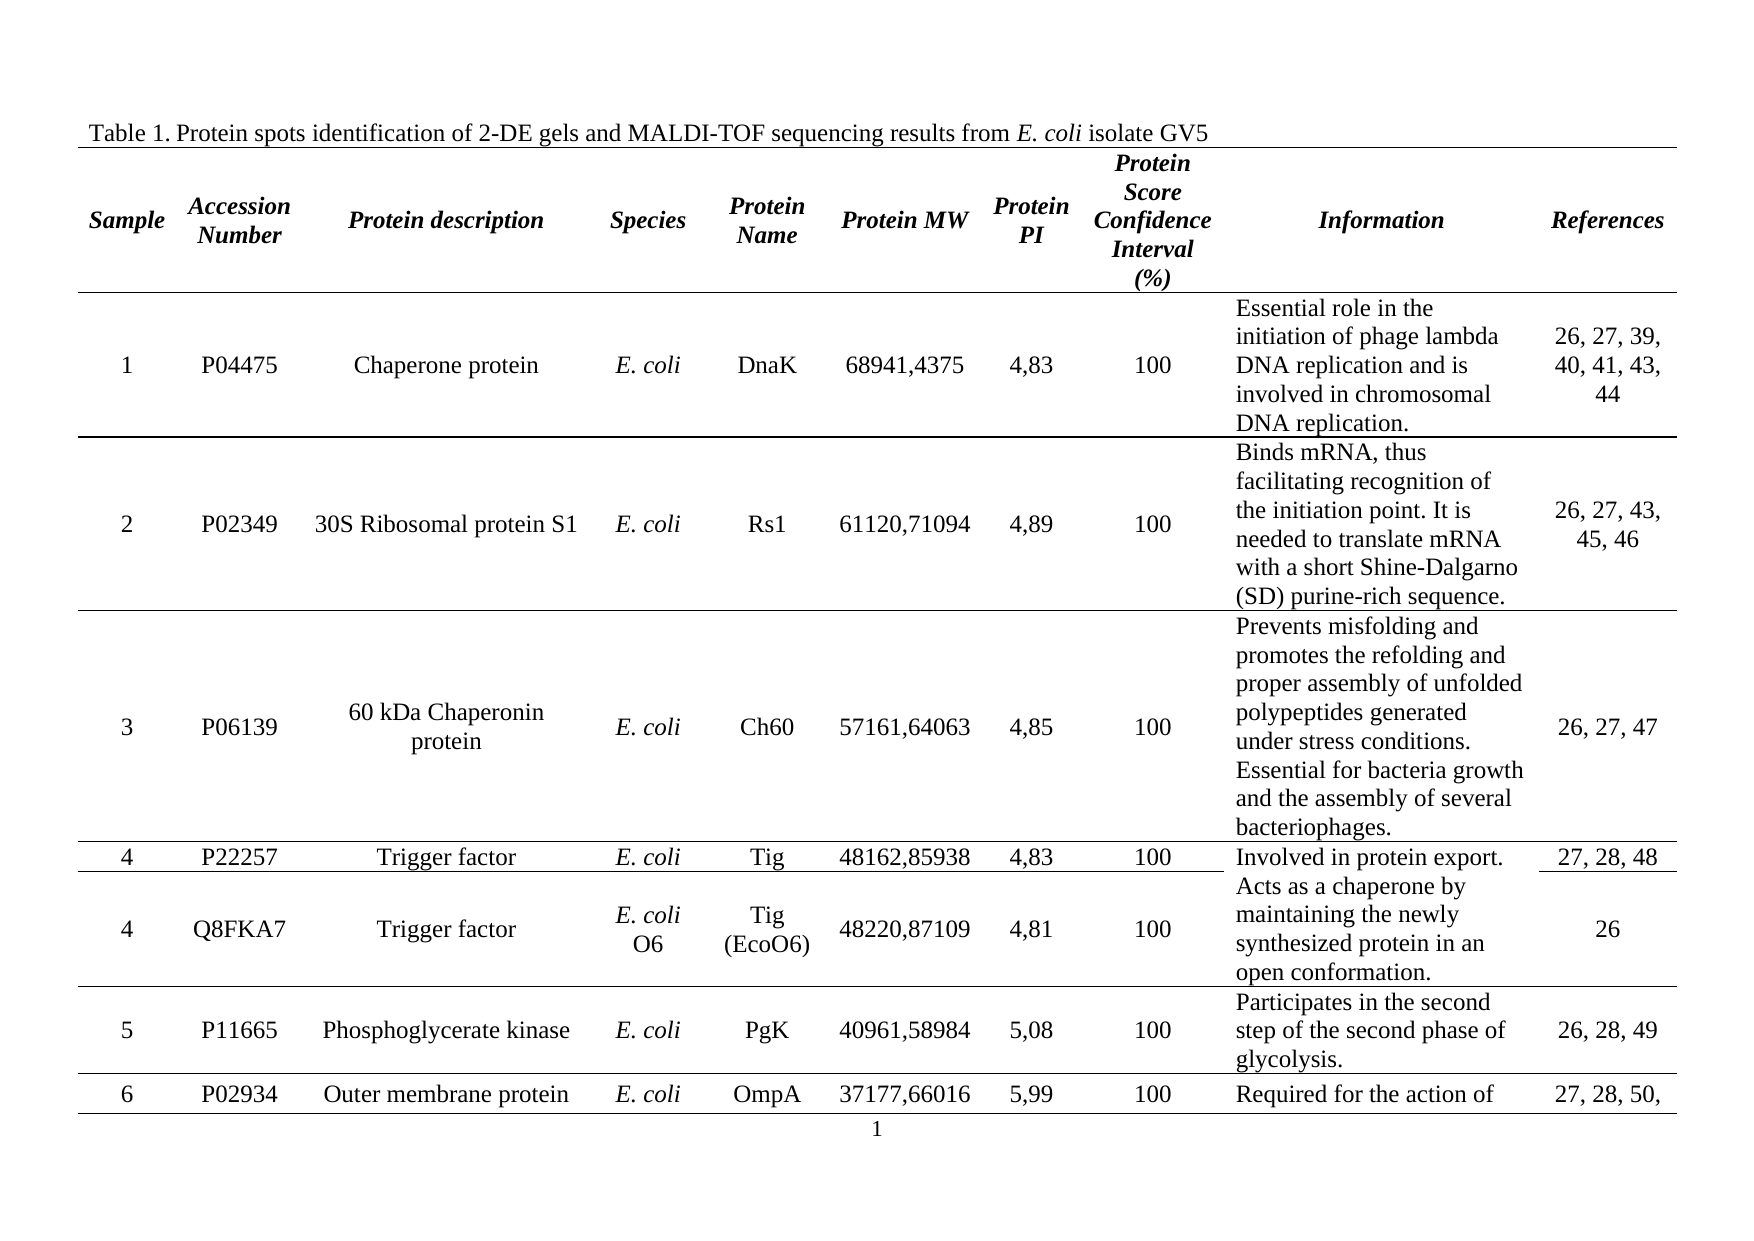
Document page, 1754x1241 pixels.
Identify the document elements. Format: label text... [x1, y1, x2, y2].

table_cell 4,83 [982, 842, 1081, 871]
table_header Protein description [303, 148, 590, 292]
table_cell 6 [78, 1074, 176, 1113]
table_cell Phosphoglycerate kinase [303, 987, 590, 1073]
table_cell E. coli [590, 987, 706, 1073]
table_cell Essential role in the initiation of phage lambda DNA replication and is involved in chromosomal DNA replication. [1224, 293, 1539, 436]
table_cell 26, 27, 47 [1539, 611, 1677, 841]
table_header Protein Score Confidence Interval (%) [1081, 148, 1224, 292]
table_cell E. coli [590, 611, 706, 841]
table_cell 37177,66016 [828, 1074, 982, 1113]
table_cell 26, 28, 49 [1539, 987, 1677, 1073]
table_cell Trigger factor [303, 872, 590, 986]
table_cell 57161,64063 [828, 611, 982, 841]
table_cell 61120,71094 [828, 438, 982, 610]
table_cell Involved in protein export. Acts as a chaperone by maintaining the newly synthesized protein in an open conformation. [1224, 842, 1539, 986]
table_cell 48162,85938 [828, 842, 982, 871]
table_cell E. coli [590, 842, 706, 871]
table_header Information [1224, 148, 1539, 292]
table_cell Ch60 [706, 611, 828, 841]
table_cell Q8FKA7 [176, 872, 302, 986]
table_cell 5,08 [982, 987, 1081, 1073]
table_cell 5,99 [982, 1074, 1081, 1113]
table_cell E. coli [590, 293, 706, 436]
table_cell 100 [1081, 842, 1224, 871]
table_header Accession Number [176, 148, 302, 292]
table_cell 68941,4375 [828, 293, 982, 436]
table_cell Rs1 [706, 438, 828, 610]
table_cell 100 [1081, 987, 1224, 1073]
table_header Protein Name [706, 148, 828, 292]
table_header Protein PI [982, 148, 1081, 292]
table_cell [303, 1074, 590, 1113]
table_cell 100 [1081, 872, 1224, 986]
table_cell 100 [1081, 293, 1224, 436]
table_cell 27, 28, 48 [1539, 842, 1677, 871]
table_cell Binds mRNA, thus facilitating recognition of the initiation point. It is needed to translate mRNA with a short Shine-Dalgarno (SD) purine-rich sequence. [1224, 438, 1539, 610]
table_cell 4,85 [982, 611, 1081, 841]
table_cell P02349 [176, 438, 302, 610]
table_cell DnaK [706, 293, 828, 436]
table_cell P06139 [176, 611, 302, 841]
table_cell 30S Ribosomal protein S1 [303, 438, 590, 610]
table_cell 100 [1081, 611, 1224, 841]
table_cell P22257 [176, 842, 302, 871]
table_cell E. coli [590, 438, 706, 610]
table_cell 3 [78, 611, 176, 841]
table_cell Tig [706, 842, 828, 871]
table_cell P02934 [176, 1074, 302, 1113]
table_cell P04475 [176, 293, 302, 436]
table_header Protein MW [828, 148, 982, 292]
table_cell 5 [78, 987, 176, 1073]
table_cell 4,81 [982, 872, 1081, 986]
table_cell Tig (EcoO6) [706, 872, 828, 986]
table_cell 100 [1081, 438, 1224, 610]
table_cell E. coli [590, 1074, 706, 1113]
table_cell OmpA [706, 1074, 828, 1113]
table_cell 4,83 [982, 293, 1081, 436]
table_cell E. coli O6 [590, 872, 706, 986]
table_cell PgK [706, 987, 828, 1073]
table_cell 27, 28, 50, 51 [1539, 1074, 1677, 1113]
table_cell 4 [78, 872, 176, 986]
table_cell Chaperone protein [303, 293, 590, 436]
table_cell 60 kDa Chaperonin protein [303, 611, 590, 841]
table_cell 48220,87109 [828, 872, 982, 986]
table_cell 2 [78, 438, 176, 610]
table_cell Prevents misfolding and promotes the refolding and proper assembly of unfolded polypeptides generated under stress conditions. Essential for bacteria growth and the assembly of several bacteriophages. [1224, 611, 1539, 841]
table_cell Participates in the second step of the second phase of glycolysis. [1224, 987, 1539, 1073]
table_cell 4 [78, 842, 176, 871]
table_cell 26, 27, 43, 45, 46 [1539, 438, 1677, 610]
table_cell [1224, 1074, 1539, 1113]
table_header Species [590, 148, 706, 292]
table_cell 26, 27, 39, 40, 41, 43, 44 [1539, 293, 1677, 436]
table_cell 4,89 [982, 438, 1081, 610]
table_cell 26 [1539, 872, 1677, 986]
table_cell 40961,58984 [828, 987, 982, 1073]
table_cell 100 [1081, 1074, 1224, 1113]
table_cell 1 [78, 293, 176, 436]
table_cell Trigger factor [303, 842, 590, 871]
table_header References [1539, 148, 1677, 292]
table_header Sample [78, 148, 176, 292]
text Table 1. Protein spots identification of 2-DE gels and MALDI-TOF sequencing results from E. coli isolate GV5 [89, 118, 1665, 147]
table_cell P11665 [176, 987, 302, 1073]
